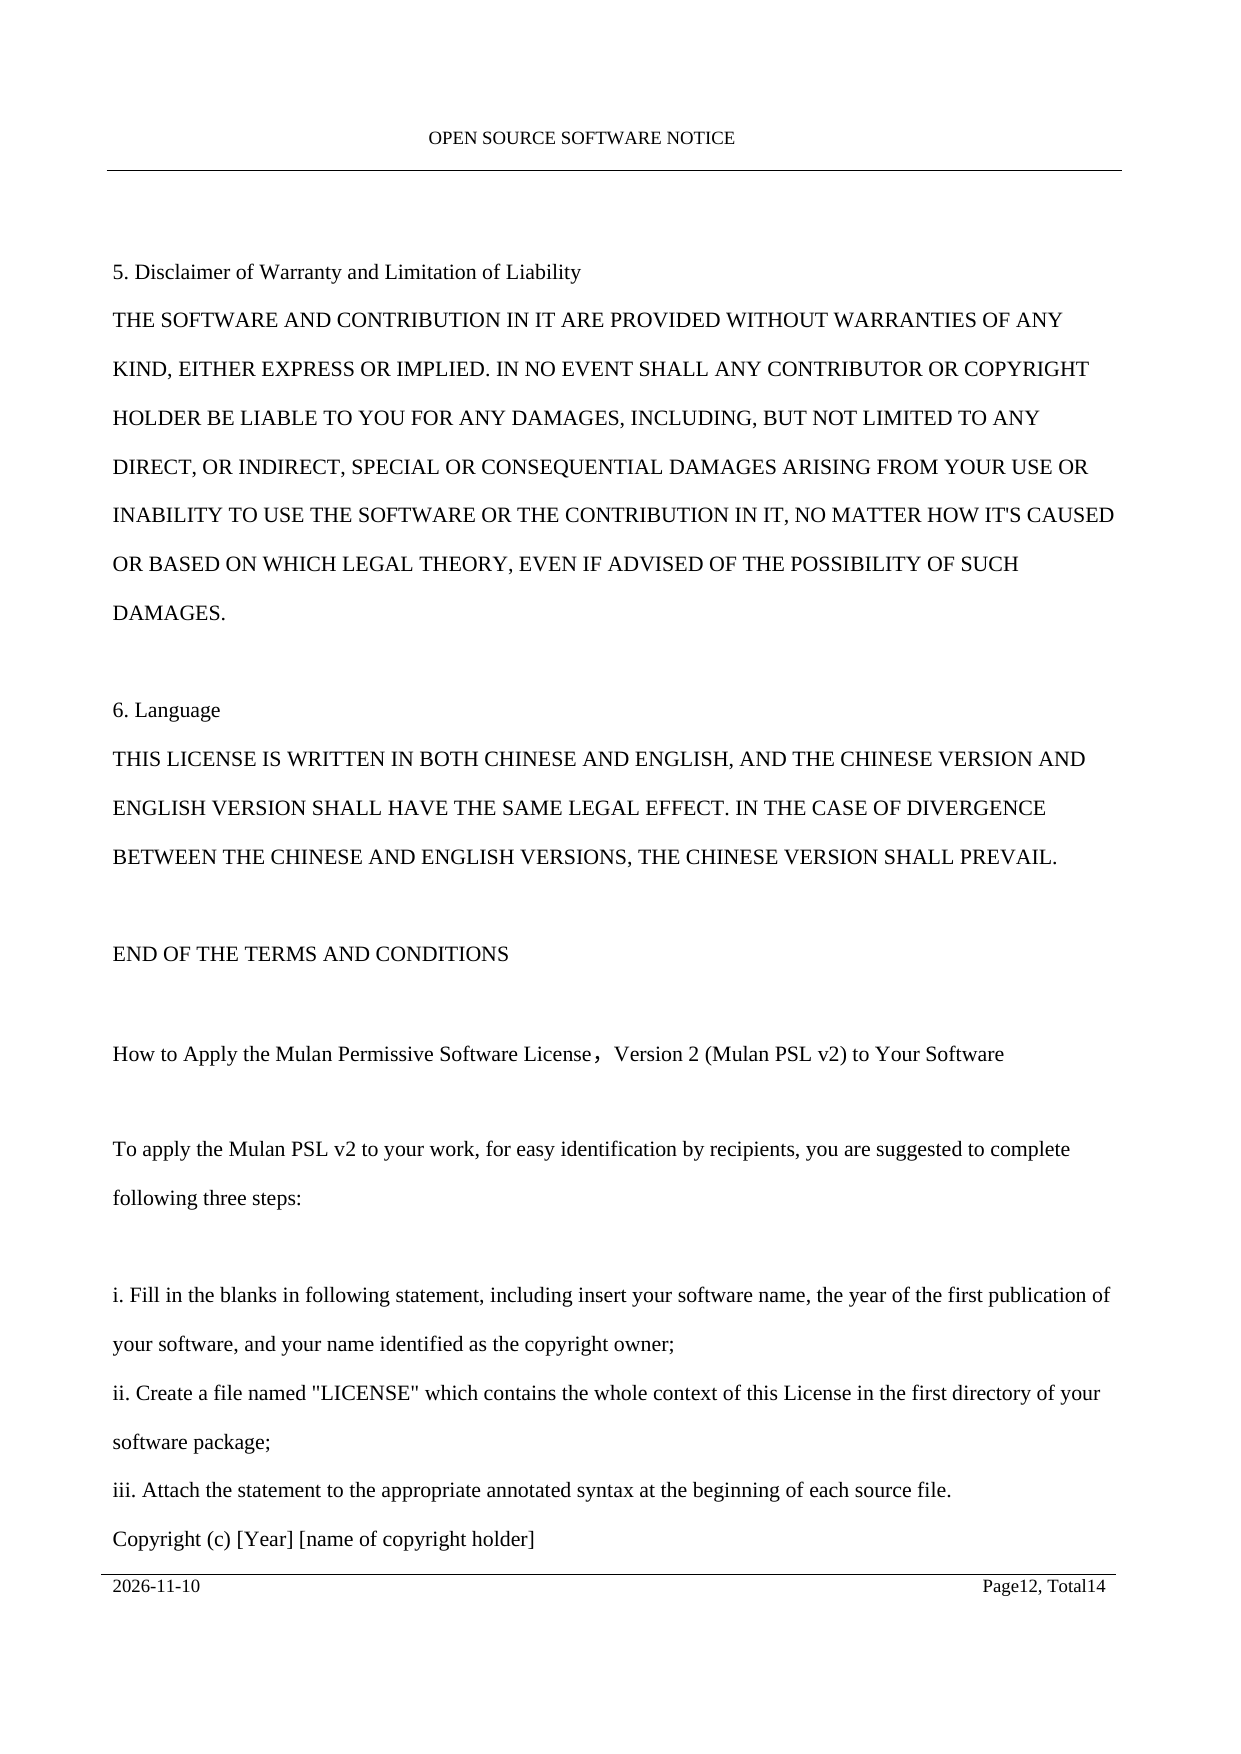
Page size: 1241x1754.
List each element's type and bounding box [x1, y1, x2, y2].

text [112, 206, 1128, 1555]
